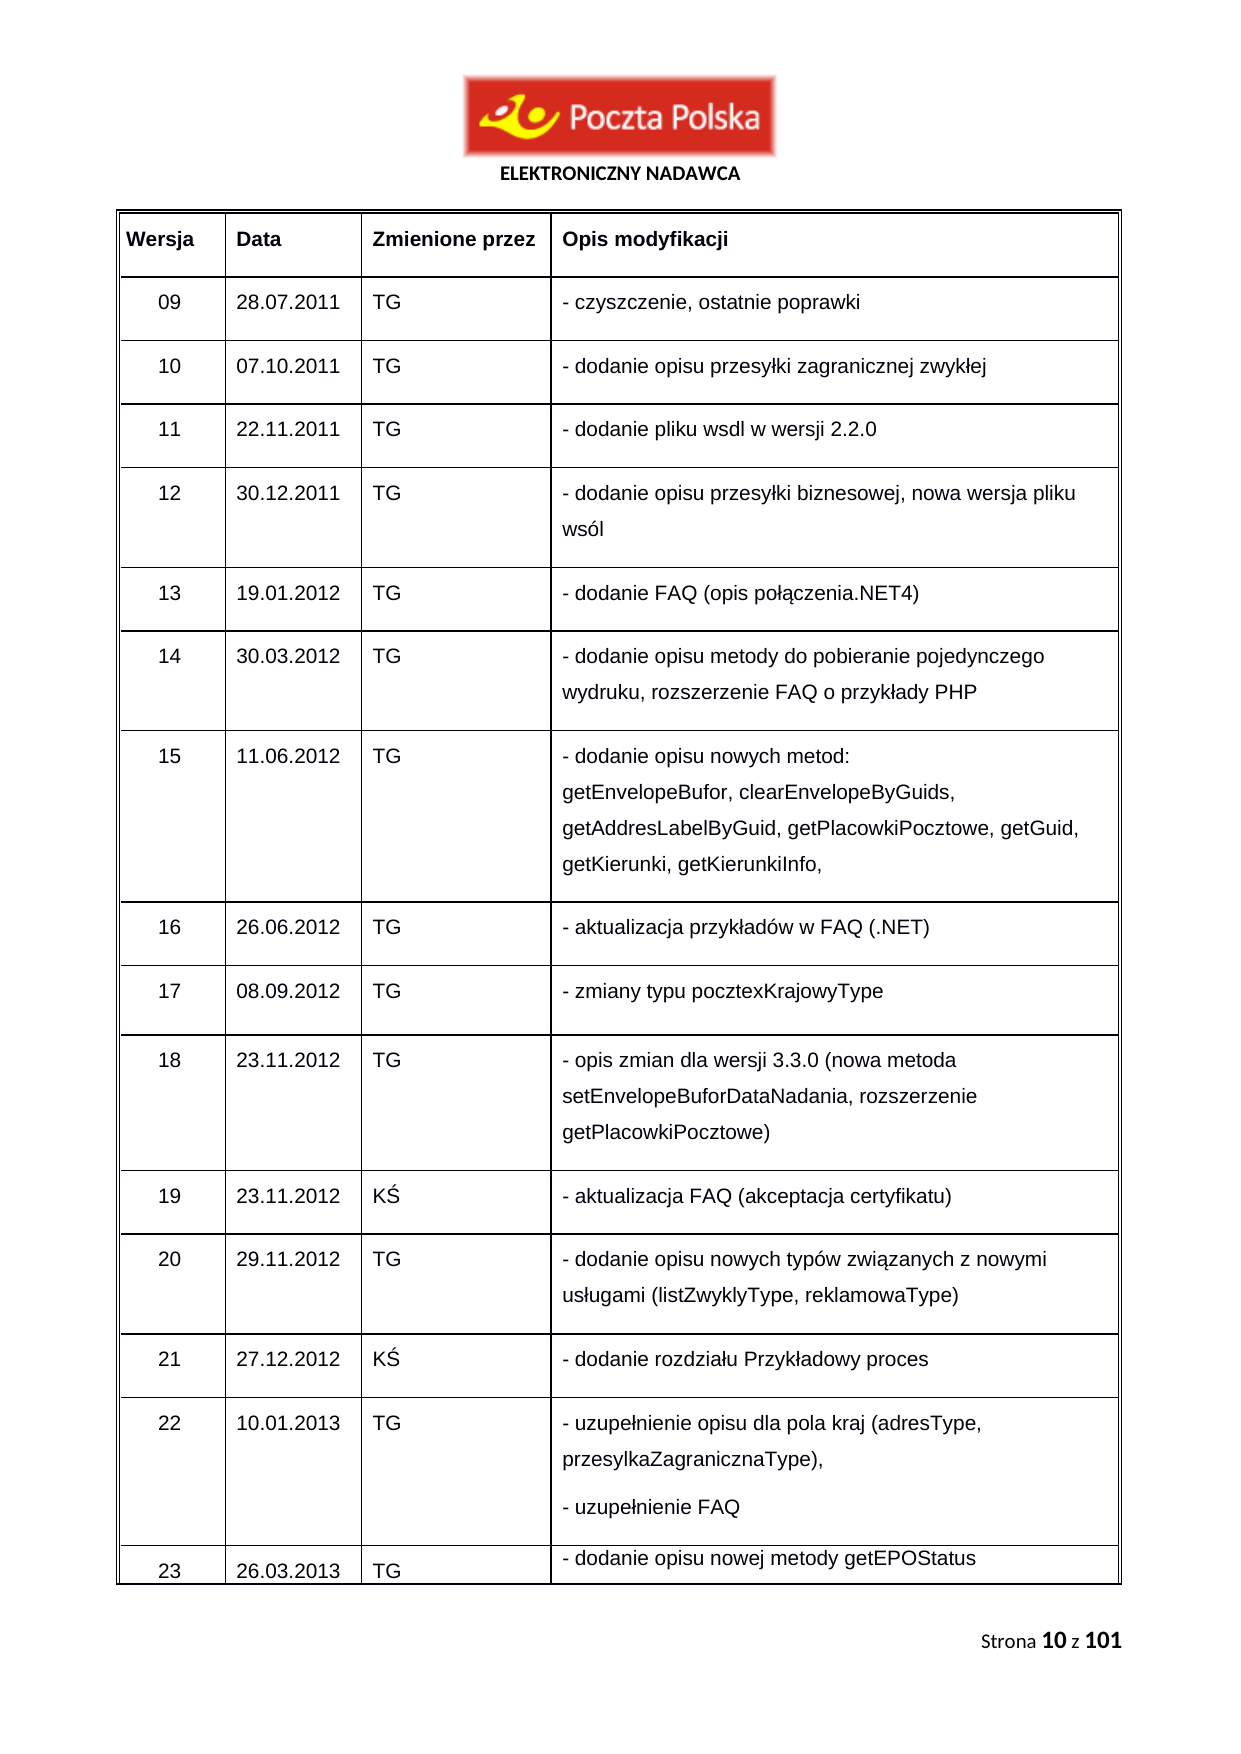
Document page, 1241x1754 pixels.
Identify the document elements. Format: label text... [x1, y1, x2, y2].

table_cell 09 [120, 277, 225, 339]
table_cell 17 [120, 966, 225, 1034]
table_cell TG [362, 1398, 550, 1544]
table_cell 14 [120, 631, 225, 730]
table_cell 30.12.2011 [226, 468, 361, 566]
table_header Opis modyfikacji [552, 214, 1118, 276]
table_cell 15 [120, 731, 225, 901]
table_cell TG [362, 405, 550, 467]
table_cell TG [362, 1235, 550, 1333]
table_cell 28.07.2011 [226, 278, 361, 339]
table_cell - aktualizacja FAQ (akceptacja certyfikatu) [552, 1171, 1118, 1233]
table_cell TG [362, 966, 550, 1034]
table_cell TG [362, 468, 550, 566]
table_cell 12 [120, 468, 225, 566]
table_cell 07.10.2011 [226, 341, 361, 403]
table_cell - dodanie opisu nowych typów związanych z nowymi usługami (listZwyklyType, reklamowaType) [552, 1235, 1118, 1333]
table_cell 13 [120, 568, 225, 630]
table_cell 18 [120, 1035, 225, 1169]
table_cell - uzupełnienie opisu dla pola kraj (adresType, przesylkaZagranicznaType), - uzupełnienie FAQ [552, 1398, 1118, 1544]
table_cell - dodanie rozdziału Przykładowy proces [552, 1335, 1118, 1396]
table_cell 21 [120, 1334, 225, 1396]
table_cell 22.11.2011 [226, 405, 361, 467]
table_cell - aktualizacja przykładów w FAQ (.NET) [552, 903, 1118, 965]
table_cell 19 [120, 1171, 225, 1233]
table_cell 27.12.2012 [226, 1335, 361, 1396]
table_cell 23.11.2012 [226, 1036, 361, 1169]
picture [461, 73, 779, 160]
table_cell - dodanie opisu metody do pobieranie pojedynczego wydruku, rozszerzenie FAQ o przykłady PHP [552, 632, 1118, 730]
table_cell - dodanie FAQ (opis połączenia.NET4) [552, 568, 1118, 630]
table_header Data [226, 214, 361, 276]
table_cell - dodanie pliku wsdl w wersji 2.2.0 [552, 405, 1118, 467]
table_cell - dodanie opisu nowych metod: getEnvelopeBufor, clearEnvelopeByGuids, getAddresLabelByGuid, getPlacowkiPocztowe, getGuid, getKierunki, getKierunkiInfo, [552, 731, 1118, 901]
table_cell 19.01.2012 [226, 568, 361, 630]
table_cell 30.03.2012 [226, 632, 361, 730]
table_cell TG [362, 568, 550, 630]
table_cell 23 [120, 1546, 225, 1583]
table_cell 16 [120, 902, 225, 965]
table_cell 10.01.2013 [226, 1398, 361, 1544]
table_cell - zmiany typu pocztexKrajowyType [552, 966, 1118, 1034]
table_cell TG [362, 341, 550, 403]
table_cell - dodanie opisu przesyłki biznesowej, nowa wersja pliku wsól [552, 468, 1118, 566]
table_cell TG [362, 903, 550, 965]
table_cell - dodanie opisu przesyłki zagranicznej zwykłej [552, 341, 1118, 403]
table_cell 11 [120, 404, 225, 467]
table_cell - opis zmian dla wersji 3.3.0 (nowa metoda setEnvelopeBuforDataNadania, rozszerzenie getPlacowkiPocztowe) [552, 1036, 1118, 1169]
table_cell 26.06.2012 [226, 903, 361, 965]
table_cell 29.11.2012 [226, 1235, 361, 1333]
table_cell KŚ [362, 1171, 550, 1233]
table_cell 11.06.2012 [226, 731, 361, 901]
table_cell 08.09.2012 [226, 966, 361, 1034]
table_cell 22 [120, 1398, 225, 1544]
table_cell 26.03.2013 [226, 1546, 361, 1583]
table_header Zmienione przez [362, 214, 550, 276]
table_header Wersja [120, 214, 225, 276]
table_cell 10 [120, 341, 225, 403]
table_cell 23.11.2012 [226, 1171, 361, 1233]
table_cell TG [362, 1546, 550, 1583]
table_cell TG [362, 278, 550, 339]
table_cell - czyszczenie, ostatnie poprawki [552, 278, 1118, 339]
table_cell TG [362, 632, 550, 730]
table_cell TG [362, 1036, 550, 1169]
table_cell KŚ [362, 1335, 550, 1396]
table_cell TG [362, 731, 550, 901]
table_cell 20 [120, 1234, 225, 1333]
